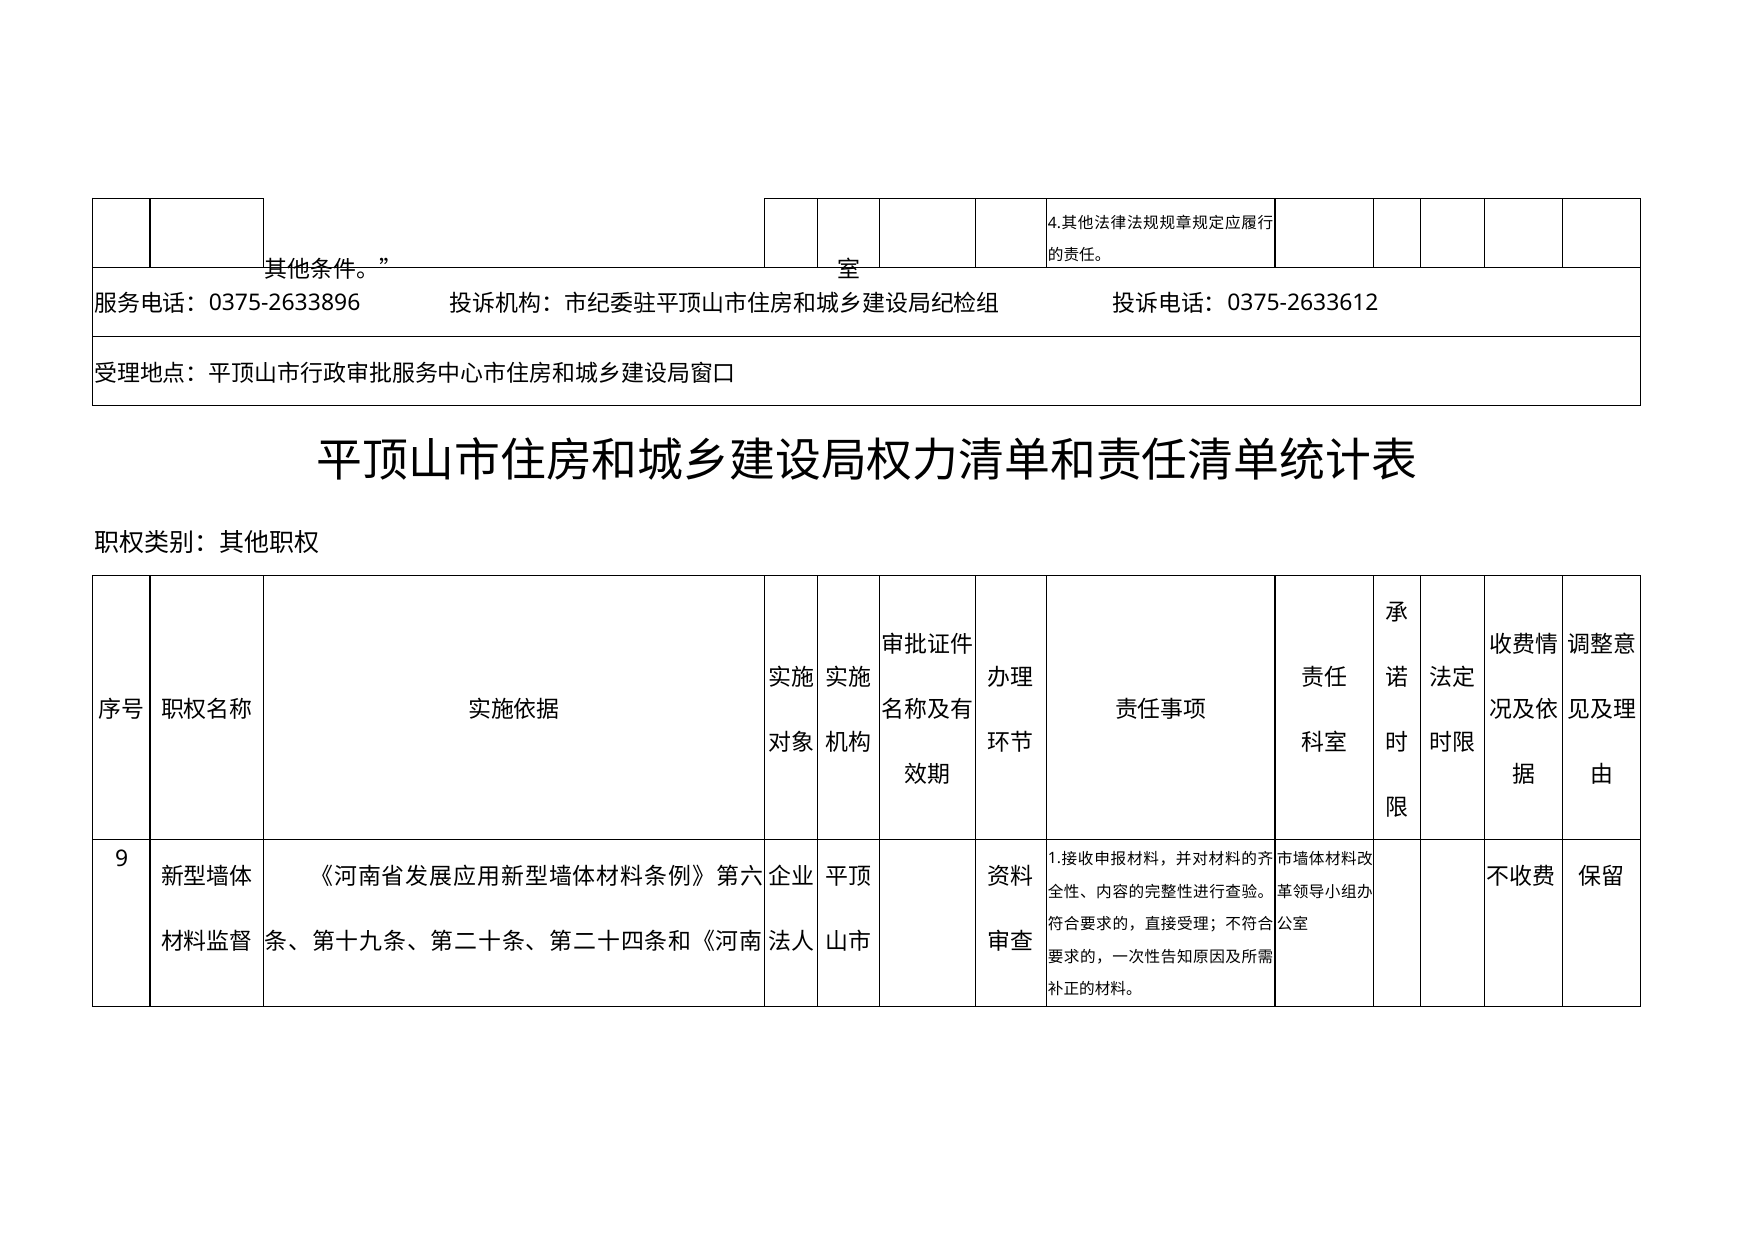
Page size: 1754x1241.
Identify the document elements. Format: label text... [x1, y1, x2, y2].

table_cell 1.接收申报材料，并对材料的齐全性、内容的完整性进行查验。符合要求的，直接受理；不符合要求的，一次性告知原因及所需补正的材料。 [1047, 840, 1274, 1006]
table_cell 责任事项 [1047, 576, 1274, 839]
table_cell [1276, 199, 1373, 267]
table_cell 平顶山市墙体材料改革领导小组办公室 [818, 840, 879, 1006]
table_cell [880, 840, 975, 1006]
table_cell 9 [93, 840, 149, 1006]
table_cell 实施依据 [264, 576, 764, 839]
table_cell 服务电话：0375-2633896 投诉机构：市纪委驻平顶山市住房和城乡建设局纪检组 投诉电话：0375-2633612 [93, 268, 1640, 336]
table_cell 责任 科室 [1276, 576, 1373, 839]
table_cell 职权名称 [151, 576, 263, 839]
table_cell 承诺时限 [1374, 576, 1420, 839]
table_cell 实施对象 [765, 576, 817, 839]
table_cell [976, 199, 1046, 267]
table_cell 职权类别：其他职权 [93, 507, 1641, 575]
table_cell [1374, 840, 1420, 1006]
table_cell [264, 840, 764, 1006]
table_cell 保留 [1563, 840, 1640, 1006]
table_cell 4.其他法律法规规章规定应履行的责任。 [1047, 199, 1274, 267]
table_cell 实施机构 [818, 576, 879, 839]
table_cell 受理地点：平顶山市行政审批服务中心市住房和城乡建设局窗口 [93, 337, 1640, 405]
table_cell 市墙体材料改革领导小组办公室 [1276, 840, 1373, 1006]
table_cell 审批证件名称及有效期 [880, 576, 975, 839]
table_cell 收费情况及依据 [1485, 576, 1562, 839]
table_cell 不收费 [1485, 840, 1562, 1006]
table_cell 序号 [93, 576, 149, 839]
table_cell 调整意见及理由 [1563, 576, 1640, 839]
table_cell 平顶山市住房和城乡建设局权力清单和责任清单统计表 [93, 406, 1641, 507]
table_cell 企业法人 [765, 840, 817, 1006]
table_cell 新型墙体材料监督管理 [151, 840, 263, 1006]
table_cell [1374, 199, 1420, 267]
table_cell 法定时限 [1421, 576, 1484, 839]
table_cell 资料审查 [976, 840, 1046, 1006]
table_cell 办理环节 [976, 576, 1046, 839]
table_cell [1421, 199, 1484, 267]
table_cell [1421, 840, 1484, 1006]
